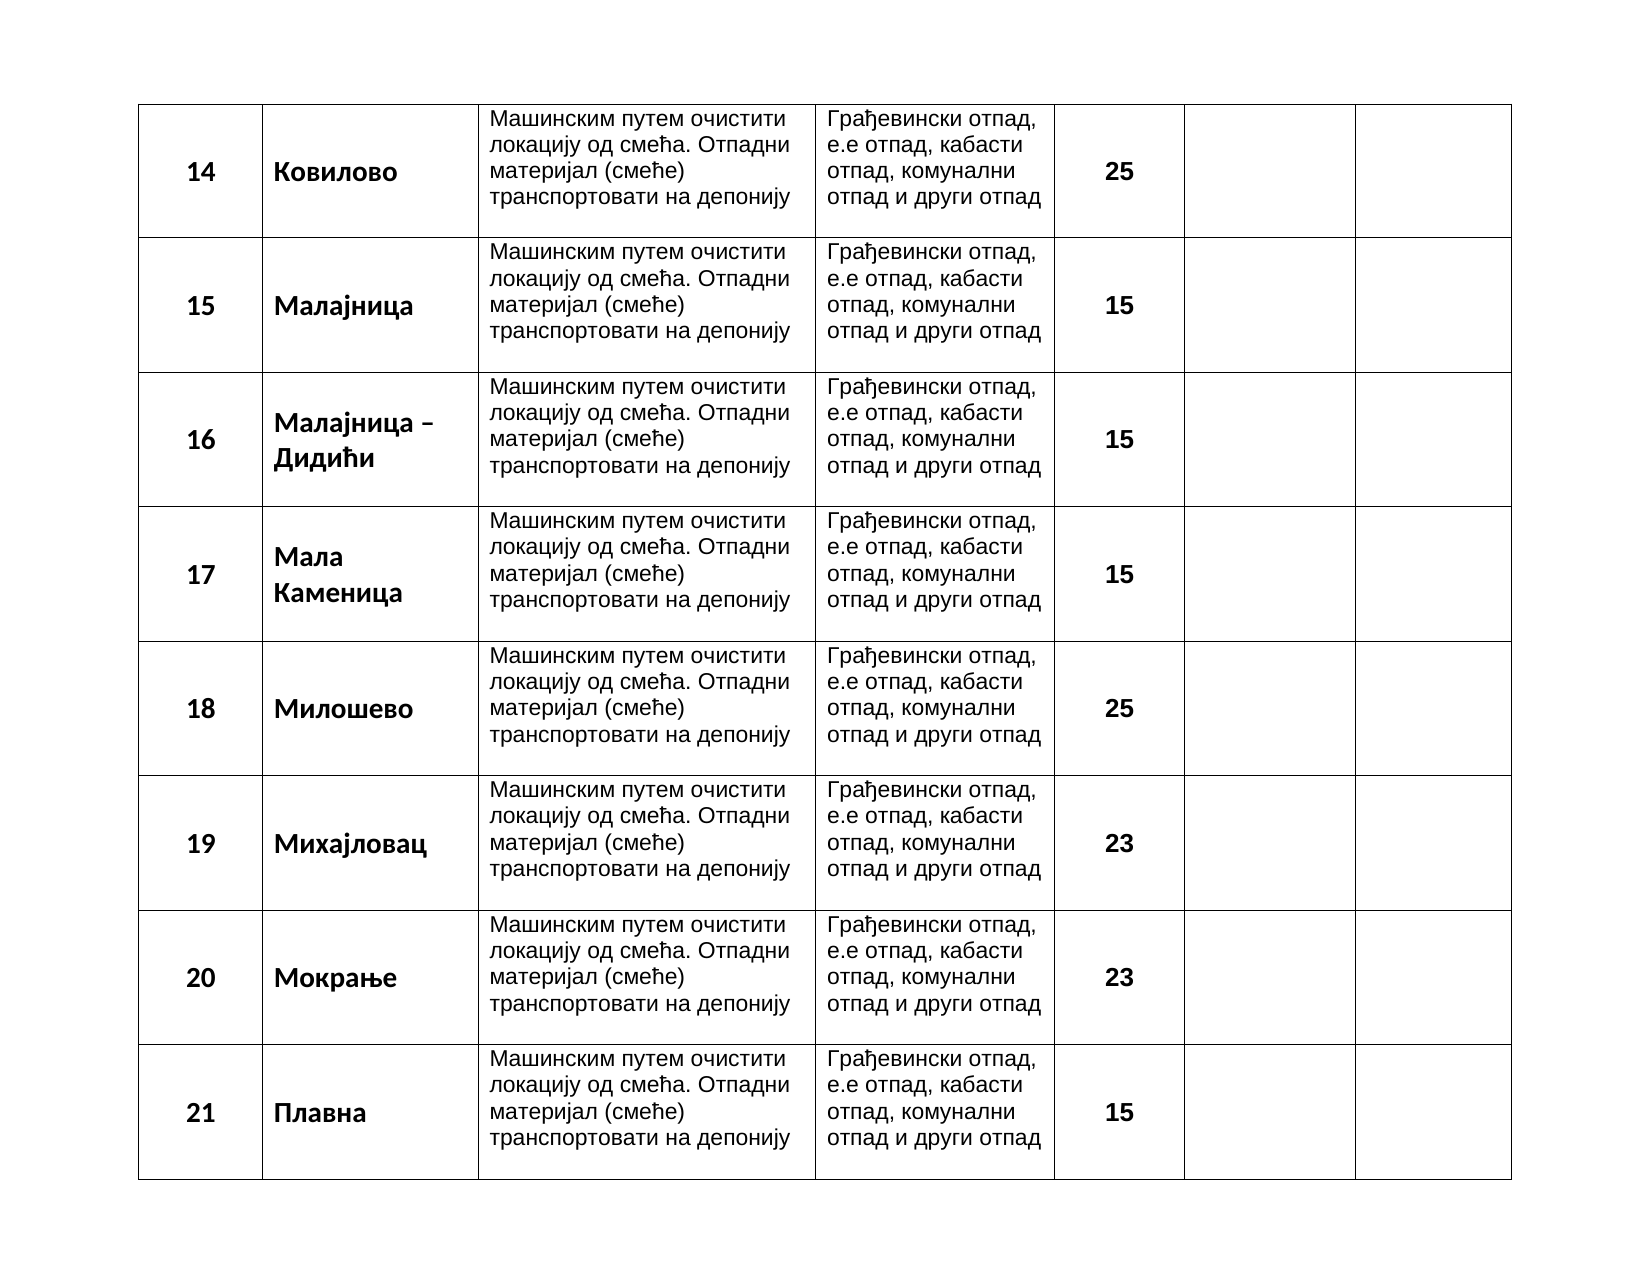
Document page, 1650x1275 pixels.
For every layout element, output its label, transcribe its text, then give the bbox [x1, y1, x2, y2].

table_cell Малајница – Дидићи [263, 373, 478, 506]
table_cell [1185, 776, 1355, 909]
table_cell [1185, 507, 1355, 641]
table_cell [1185, 105, 1355, 237]
table_cell 15 [139, 238, 262, 372]
table_cell Грађевински отпад, е.е отпад, кабасти отпад, комунални отпад и други отпад [816, 911, 1054, 1044]
table_cell [1185, 1045, 1355, 1178]
table_cell [1356, 238, 1511, 372]
table_cell Михајловац [263, 776, 478, 909]
table_cell [1356, 507, 1511, 641]
table_cell 15 [1055, 373, 1184, 506]
table_cell Грађевински отпад, е.е отпад, кабасти отпад, комунални отпад и други отпад [816, 238, 1054, 372]
table_cell 25 [1055, 105, 1184, 237]
table_cell Машинским путем очистити локацију од смећа. Отпадни материјал (смеће) транспортовати на депонију [479, 776, 815, 909]
table_cell 18 [139, 642, 262, 775]
table_cell [1356, 642, 1511, 775]
table_cell Плавна [263, 1045, 478, 1178]
table_cell Мокрање [263, 911, 478, 1044]
table_cell [1356, 373, 1511, 506]
table_cell 17 [139, 507, 262, 641]
table_cell 16 [139, 373, 262, 506]
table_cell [816, 1045, 1054, 1178]
table_cell [1356, 1045, 1511, 1178]
table_cell Грађевински отпад, е.е отпад, кабасти отпад, комунални отпад и други отпад [816, 373, 1054, 506]
table_cell 19 [139, 776, 262, 909]
table_cell [1356, 776, 1511, 909]
table_cell Машинским путем очистити локацију од смећа. Отпадни материјал (смеће) транспортовати на депонију [479, 373, 815, 506]
table_cell [1185, 373, 1355, 506]
table_cell 15 [1055, 238, 1184, 372]
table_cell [816, 105, 1054, 237]
table_cell 23 [1055, 776, 1184, 909]
table_cell Грађевински отпад, е.е отпад, кабасти отпад, комунални отпад и други отпад [816, 507, 1054, 641]
table_cell [1185, 238, 1355, 372]
table_cell 15 [1055, 1045, 1184, 1178]
table_cell Ковилово [263, 105, 478, 237]
table_cell 14 [139, 105, 262, 237]
table_cell Машинским путем очистити локацију од смећа. Отпадни материјал (смеће) транспортовати на депонију [479, 238, 815, 372]
table_cell [1356, 911, 1511, 1044]
table_cell Грађевински отпад, е.е отпад, кабасти отпад, комунални отпад и други отпад [816, 776, 1054, 909]
table_cell Мала Каменица [263, 507, 478, 641]
table_cell Милошево [263, 642, 478, 775]
table_cell [1185, 642, 1355, 775]
table_cell Машинским путем очистити локацију од смећа. Отпадни материјал (смеће) транспортовати на депонију [479, 911, 815, 1044]
table_cell [1185, 911, 1355, 1044]
table_cell Малајница [263, 238, 478, 372]
table_cell Машинским путем очистити локацију од смећа. Отпадни материјал (смеће) транспортовати на депонију [479, 507, 815, 641]
table_cell 25 [1055, 642, 1184, 775]
table_cell [1356, 105, 1511, 237]
table_cell 15 [1055, 507, 1184, 641]
table_cell Машинским путем очистити локацију од смећа. Отпадни материјал (смеће) транспортовати на депонију [479, 642, 815, 775]
table_cell 20 [139, 911, 262, 1044]
table_cell 21 [139, 1045, 262, 1178]
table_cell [479, 1045, 815, 1178]
table_cell Грађевински отпад, е.е отпад, кабасти отпад, комунални отпад и други отпад [816, 642, 1054, 775]
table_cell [479, 105, 815, 237]
table_cell 23 [1055, 911, 1184, 1044]
